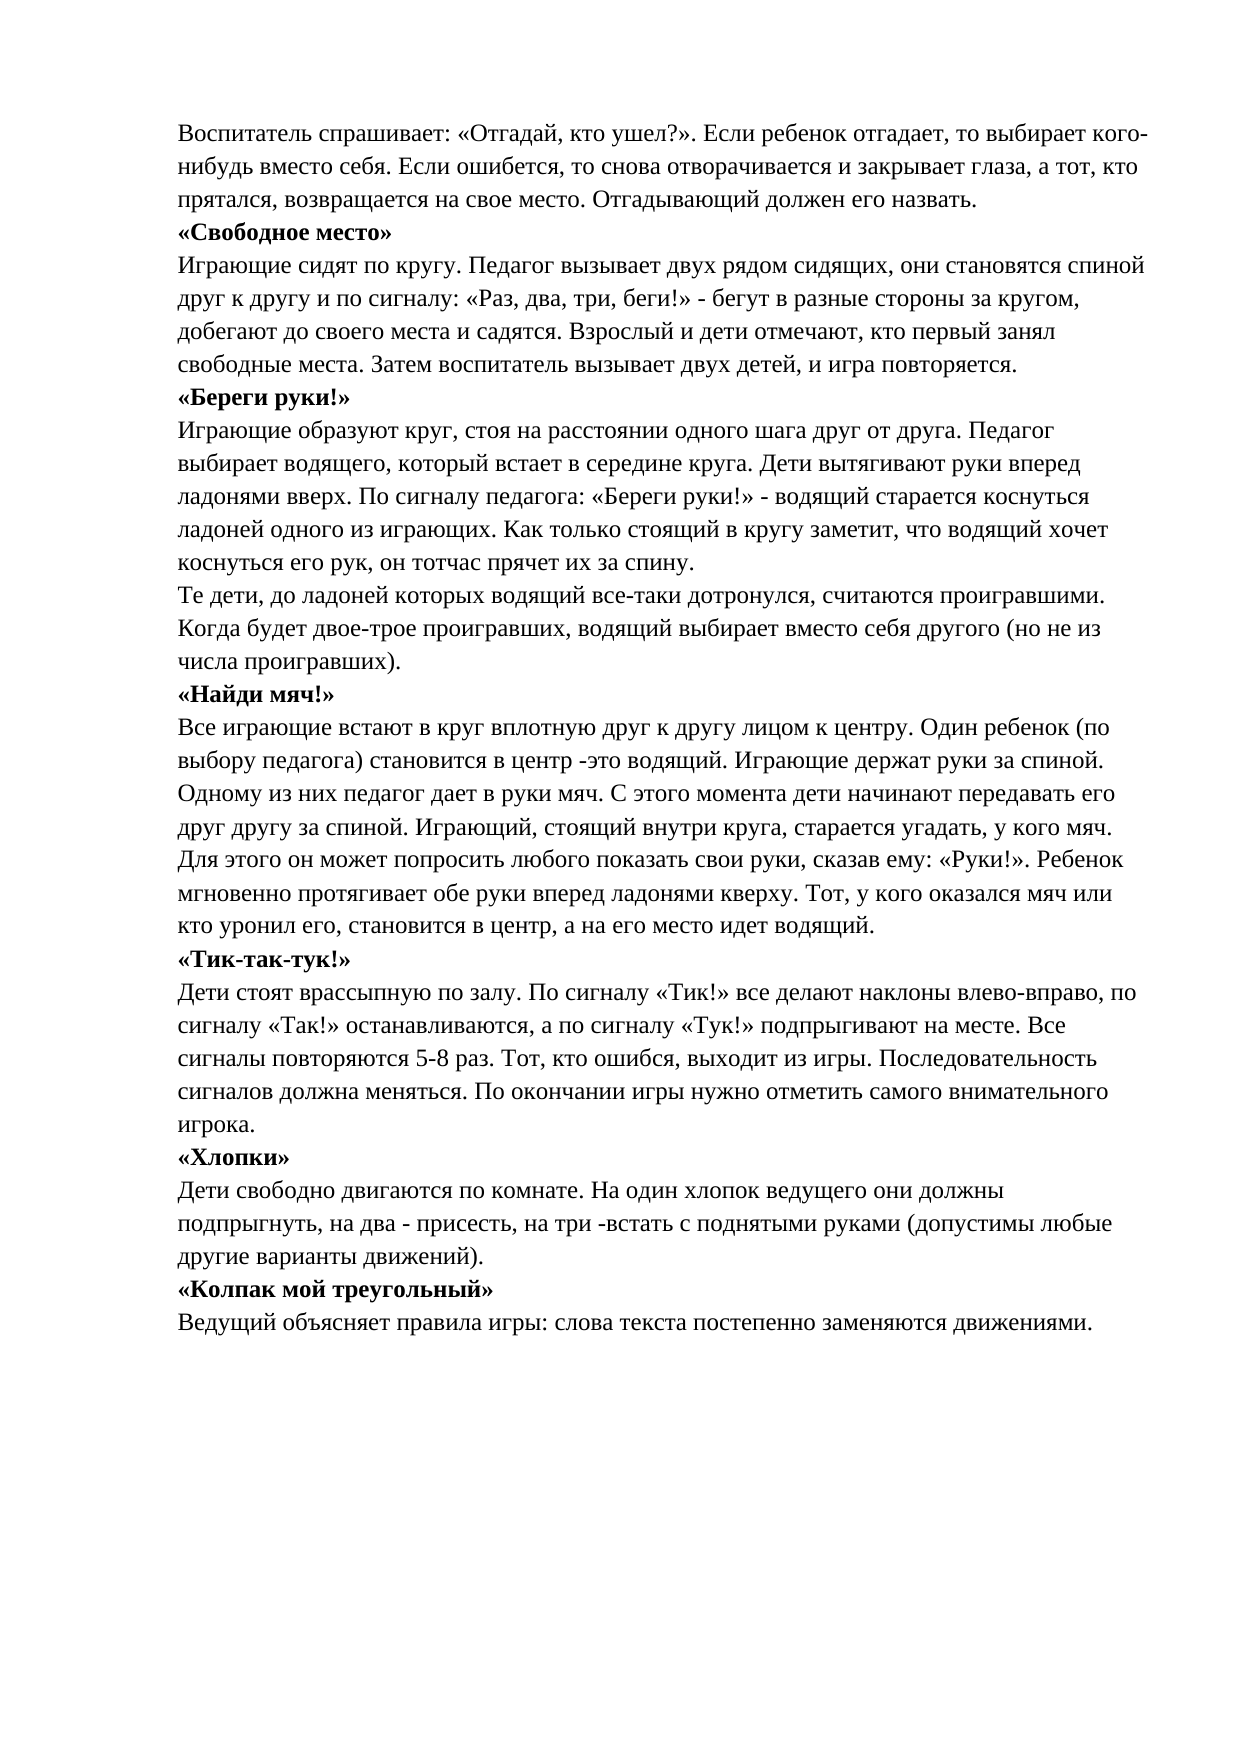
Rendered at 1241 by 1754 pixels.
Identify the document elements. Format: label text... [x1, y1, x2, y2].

text «Найди мяч!» [177, 679, 1152, 708]
text Дети свободно двигаются по комнате. На один хлопок ведущего они должны подпрыгнуть, на два - присесть, на три -встать с поднятыми руками (допустимы любые другие варианты движений). [177, 1175, 1152, 1269]
text Ведущий объясняет правила игры: слова текста постепенно заменяются движениями. [177, 1307, 1152, 1336]
text «Свободное место» [177, 217, 1152, 246]
text «Колпак мой треугольный» [177, 1274, 1152, 1303]
text Те дети, до ладоней которых водящий все-таки дотронулся, считаются проигравшими. Когда будет двое-трое проигравших, водящий выбирает вместо себя другого (но не из числа проигравших). [177, 580, 1152, 675]
text Играющие сидят по кругу. Педагог вызывает двух рядом сидящих, они становятся спиной друг к другу и по сигналу: «Раз, два, три, беги!» - бегут в разные стороны за кругом, добегают до своего места и садятся. Взрослый и дети отмечают, кто первый занял свободные места. Затем воспитатель вызывает двух детей, и игра повторяется. [177, 250, 1152, 378]
text Воспитатель спрашивает: «Отгадай, кто ушел?». Если ребенок отгадает, то выбирает кого-нибудь вместо себя. Если ошибется, то снова отворачивается и закрывает глаза, а тот, кто прятался, возвращается на свое место. Отгадывающий должен его назвать. [177, 118, 1152, 213]
text Дети стоят врассыпную по залу. По сигналу «Тик!» все делают наклоны влево-вправо, по сигналу «Так!» останавливаются, а по сигналу «Тук!» подпрыгивают на месте. Все сигналы повторяются 5-8 раз. Тот, кто ошибся, выходит из игры. Последовательность сигналов должна меняться. По окончании игры нужно отметить самого внимательного игрока. [177, 977, 1152, 1137]
text «Хлопки» [177, 1142, 1152, 1171]
text Все играющие встают в круг вплотную друг к другу лицом к центру. Один ребенок (по выбору педагога) становится в центр -это водящий. Играющие держат руки за спиной. Одному из них педагог дает в руки мяч. С этого момента дети начинают передавать его друг другу за спиной. Играющий, стоящий внутри круга, старается угадать, у кого мяч. Для этого он может попросить любого показать свои руки, сказав ему: «Руки!». Ребенок мгновенно протягивает обе руки вперед ладонями кверху. Тот, у кого оказался мяч или кто уронил его, становится в центр, а на его место идет водящий. [177, 712, 1152, 939]
text «Береги руки!» [177, 382, 1152, 411]
text «Тик-так-тук!» [177, 944, 1152, 972]
text Играющие образуют круг, стоя на расстоянии одного шага друг от друга. Педагог выбирает водящего, который встает в середине круга. Дети вытягивают руки вперед ладонями вверх. По сигналу педагога: «Береги руки!» - водящий старается коснуться ладоней одного из играющих. Как только стоящий в кругу заметит, что водящий хочет коснуться его рук, он тотчас прячет их за спину. [177, 415, 1152, 576]
